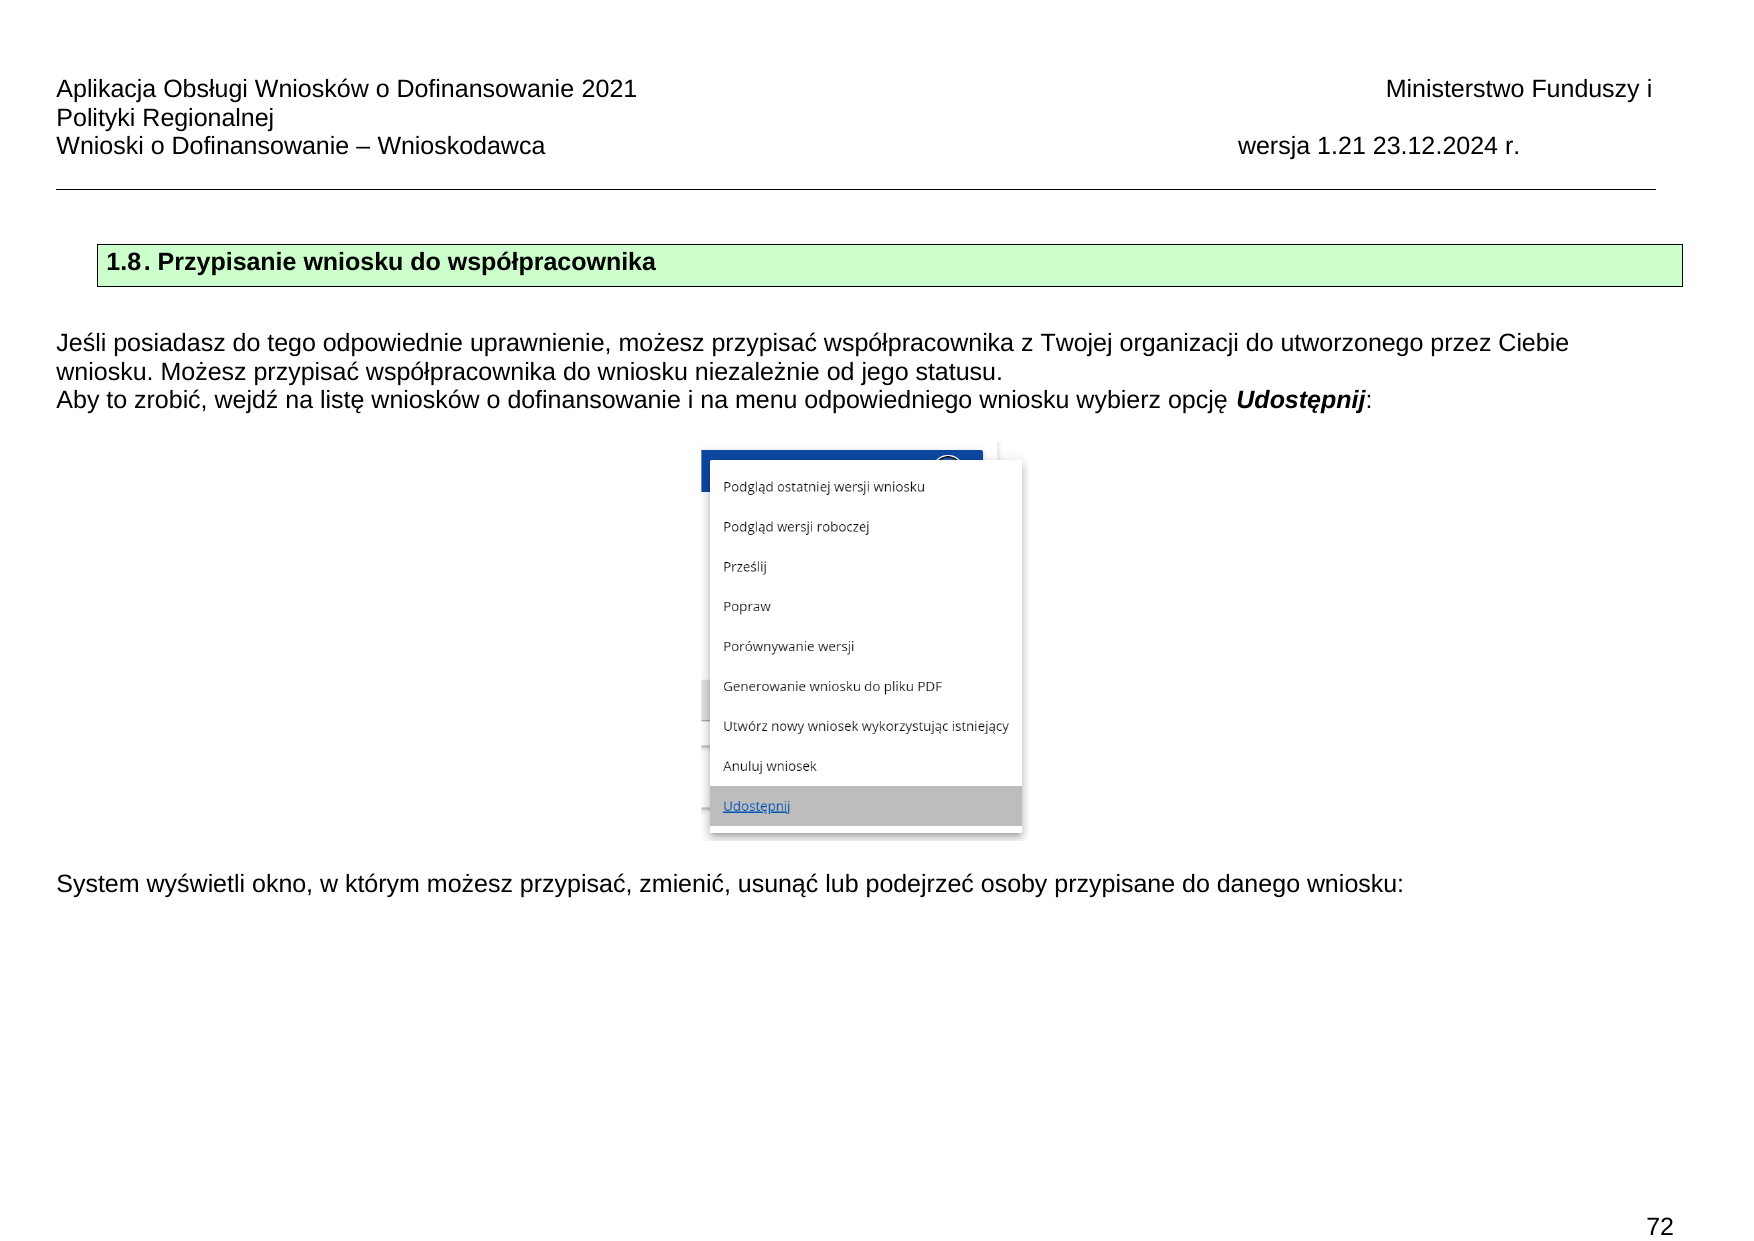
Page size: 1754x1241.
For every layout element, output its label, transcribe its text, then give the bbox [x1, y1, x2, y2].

text System wyświetli okno, w którym możesz przypisać, zmienić, usunąć lub podejrzeć osoby przypisane do danego wniosku: [56, 869, 1674, 898]
text Jeśli posiadasz do tego odpowiednie uprawnienie, możesz przypisać współpracownika z Twojej organizacji do utworzonego przez Ciebie wniosku. Możesz przypisać współpracownika do wniosku niezależnie od jego statusu. [56, 328, 1674, 385]
subtitle . Przypisanie wniosku do współpracownika [98, 245, 1682, 286]
text Aby to zrobić, wejdź na listę wniosków o dofinansowanie i na menu odpowiedniego wniosku wybierz opcję Udostępnij: [56, 385, 1674, 414]
picture [701, 442, 1029, 841]
